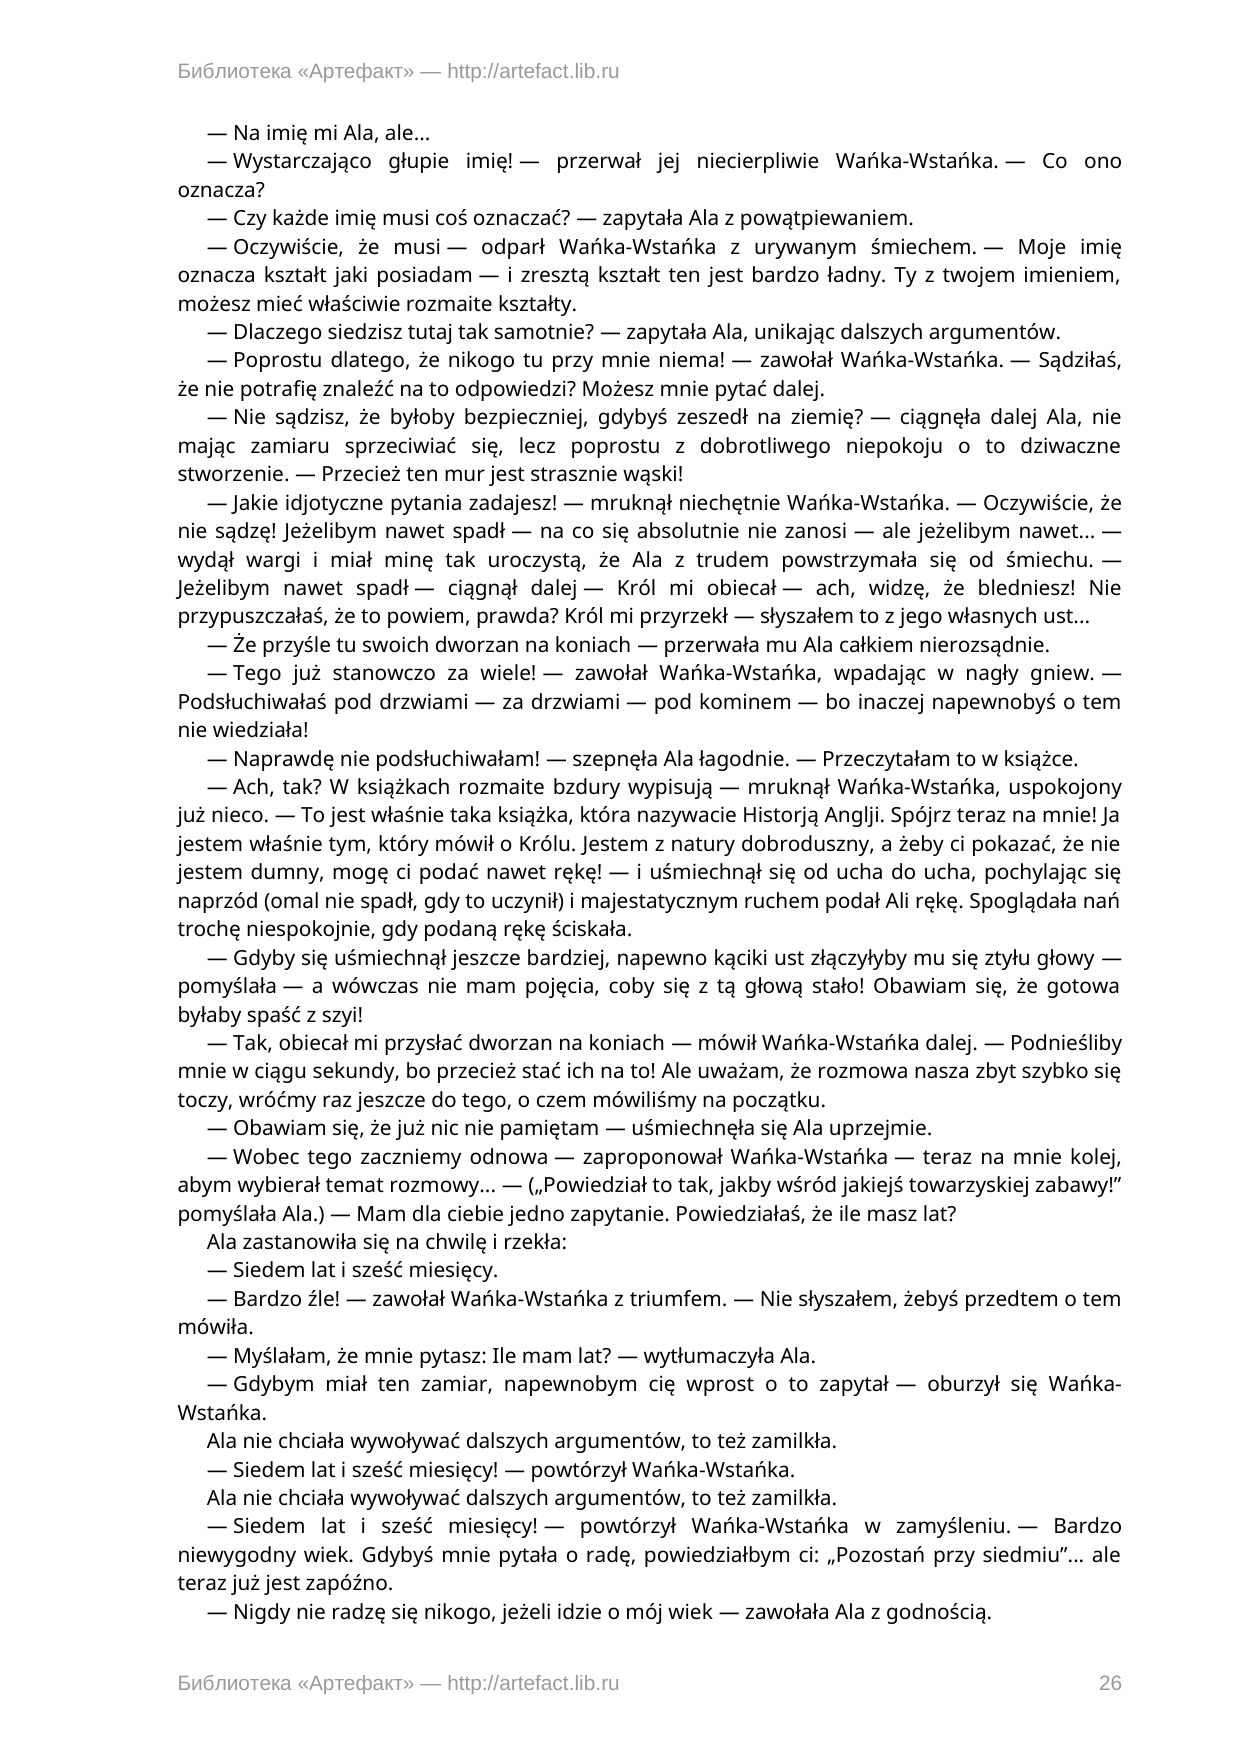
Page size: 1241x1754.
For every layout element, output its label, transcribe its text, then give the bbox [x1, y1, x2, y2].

text Ala nie chciała wywoływać dalszych argumentów, to też zamilkła. [177, 1483, 1122, 1512]
text — Czy każde imię musi coś oznaczać? — zapytała Ala z powątpiewaniem. [177, 203, 1122, 232]
text — Gdybym miał ten zamiar, napewnobym cię wprost o to zapytał — oburzył się Wańka-Wstańka. [177, 1369, 1122, 1426]
text — Wobec tego zaczniemy odnowa — zaproponował Wańka-Wstańka — teraz na mnie kolej, abym wybierał temat rozmowy... — („Powiedział to tak, jakby wśród jakiejś towarzyskiej zabawy!” pomyślała Ala.) — Mam dla ciebie jedno zapytanie. Powiedziałaś, że ile masz lat? [177, 1142, 1122, 1227]
text — Dlaczego siedzisz tutaj tak samotnie? — zapytała Ala, unikając dalszych argumentów. [177, 317, 1122, 346]
text — Jakie idjotyczne pytania zadajesz! — mruknął niechętnie Wańka-Wstańka. — Oczywiście, że nie sądzę! Jeżelibym nawet spadł — na co się absolutnie nie zanosi — ale jeżelibym nawet... — wydął wargi i miał minę tak uroczystą, że Ala z trudem powstrzymała się od śmiechu. — Jeżelibym nawet spadł — ciągnął dalej — Król mi obiecał — ach, widzę, że bledniesz! Nie przypuszczałaś, że to powiem, prawda? Król mi przyrzekł — słyszałem to z jego własnych ust... [177, 488, 1122, 630]
text — Poprostu dlatego, że nikogo tu przy mnie niema! — zawołał Wańka-Wstańka. — Sądziłaś, że nie potrafię znaleźć na to odpowiedzi? Możesz mnie pytać dalej. [177, 346, 1122, 402]
text — Tak, obiecał mi przysłać dworzan na koniach — mówił Wańka-Wstańka dalej. — Podnieśliby mnie w ciągu sekundy, bo przecież stać ich na to! Ale uważam, że rozmowa nasza zbyt szybko się toczy, wróćmy raz jeszcze do tego, o czem mówiliśmy na początku. [177, 1028, 1122, 1113]
text — Nigdy nie radzę się nikogo, jeżeli idzie o mój wiek — zawołała Ala z godnością. [177, 1597, 1122, 1625]
text — Bardzo źle! — zawołał Wańka-Wstańka z triumfem. — Nie słyszałem, żebyś przedtem o tem mówiła. [177, 1284, 1122, 1341]
text — Myślałam, że mnie pytasz: Ile mam lat? — wytłumaczyła Ala. [177, 1341, 1122, 1369]
text — Że przyśle tu swoich dworzan na koniach — przerwała mu Ala całkiem nierozsądnie. [177, 630, 1122, 658]
text — Na imię mi Ala, ale... [177, 118, 1122, 147]
text Ala nie chciała wywoływać dalszych argumentów, to też zamilkła. [177, 1426, 1122, 1455]
text — Siedem lat i sześć miesięcy. [177, 1256, 1122, 1284]
text — Tego już stanowczo za wiele! — zawołał Wańka-Wstańka, wpadając w nagły gniew. — Podsłuchiwałaś pod drzwiami — za drzwiami — pod kominem — bo inaczej napewnobyś o tem nie wiedziała! [177, 658, 1122, 744]
text — Naprawdę nie podsłuchiwałam! — szepnęła Ala łagodnie. — Przeczytałam to w książce. [177, 744, 1122, 772]
text — Obawiam się, że już nic nie pamiętam — uśmiechnęła się Ala uprzejmie. [177, 1113, 1122, 1142]
text — Siedem lat i sześć miesięcy! — powtórzył Wańka-Wstańka. [177, 1455, 1122, 1483]
text — Oczywiście, że musi — odparł Wańka-Wstańka z urywanym śmiechem. — Moje imię oznacza kształt jaki posiadam — i zresztą kształt ten jest bardzo ładny. Ty z twojem imieniem, możesz mieć właściwie rozmaite kształty. [177, 232, 1122, 317]
text — Wystarczająco głupie imię! — przerwał jej niecierpliwie Wańka-Wstańka. — Co ono oznacza? [177, 147, 1122, 203]
text — Ach, tak? W książkach rozmaite bzdury wypisują — mruknął Wańka-Wstańka, uspokojony już nieco. — To jest właśnie taka książka, która nazywacie Historją Anglji. Spójrz teraz na mnie! Ja jestem właśnie tym, który mówił o Królu. Jestem z natury dobroduszny, a żeby ci pokazać, że nie jestem dumny, mogę ci podać nawet rękę! — i uśmiechnął się od ucha do ucha, pochylając się naprzód (omal nie spadł, gdy to uczynił) i majestatycznym ruchem podał Ali rękę. Spoglądała nań trochę niespokojnie, gdy podaną rękę ściskała. [177, 772, 1122, 943]
text — Siedem lat i sześć miesięcy! — powtórzył Wańka-Wstańka w zamyśleniu. — Bardzo niewygodny wiek. Gdybyś mnie pytała o radę, powiedziałbym ci: „Pozostań przy siedmiu”... ale teraz już jest zapóźno. [177, 1512, 1122, 1597]
text — Gdyby się uśmiechnął jeszcze bardziej, napewno kąciki ust złączyłyby mu się ztyłu głowy — pomyślała — a wówczas nie mam pojęcia, coby się z tą głową stało! Obawiam się, że gotowa byłaby spaść z szyi! [177, 943, 1122, 1028]
text Ala zastanowiła się na chwilę i rzekła: [177, 1227, 1122, 1256]
text — Nie sądzisz, że byłoby bezpieczniej, gdybyś zeszedł na ziemię? — ciągnęła dalej Ala, nie mając zamiaru sprzeciwiać się, lecz poprostu z dobrotliwego niepokoju o to dziwaczne stworzenie. — Przecież ten mur jest strasznie wąski! [177, 402, 1122, 488]
